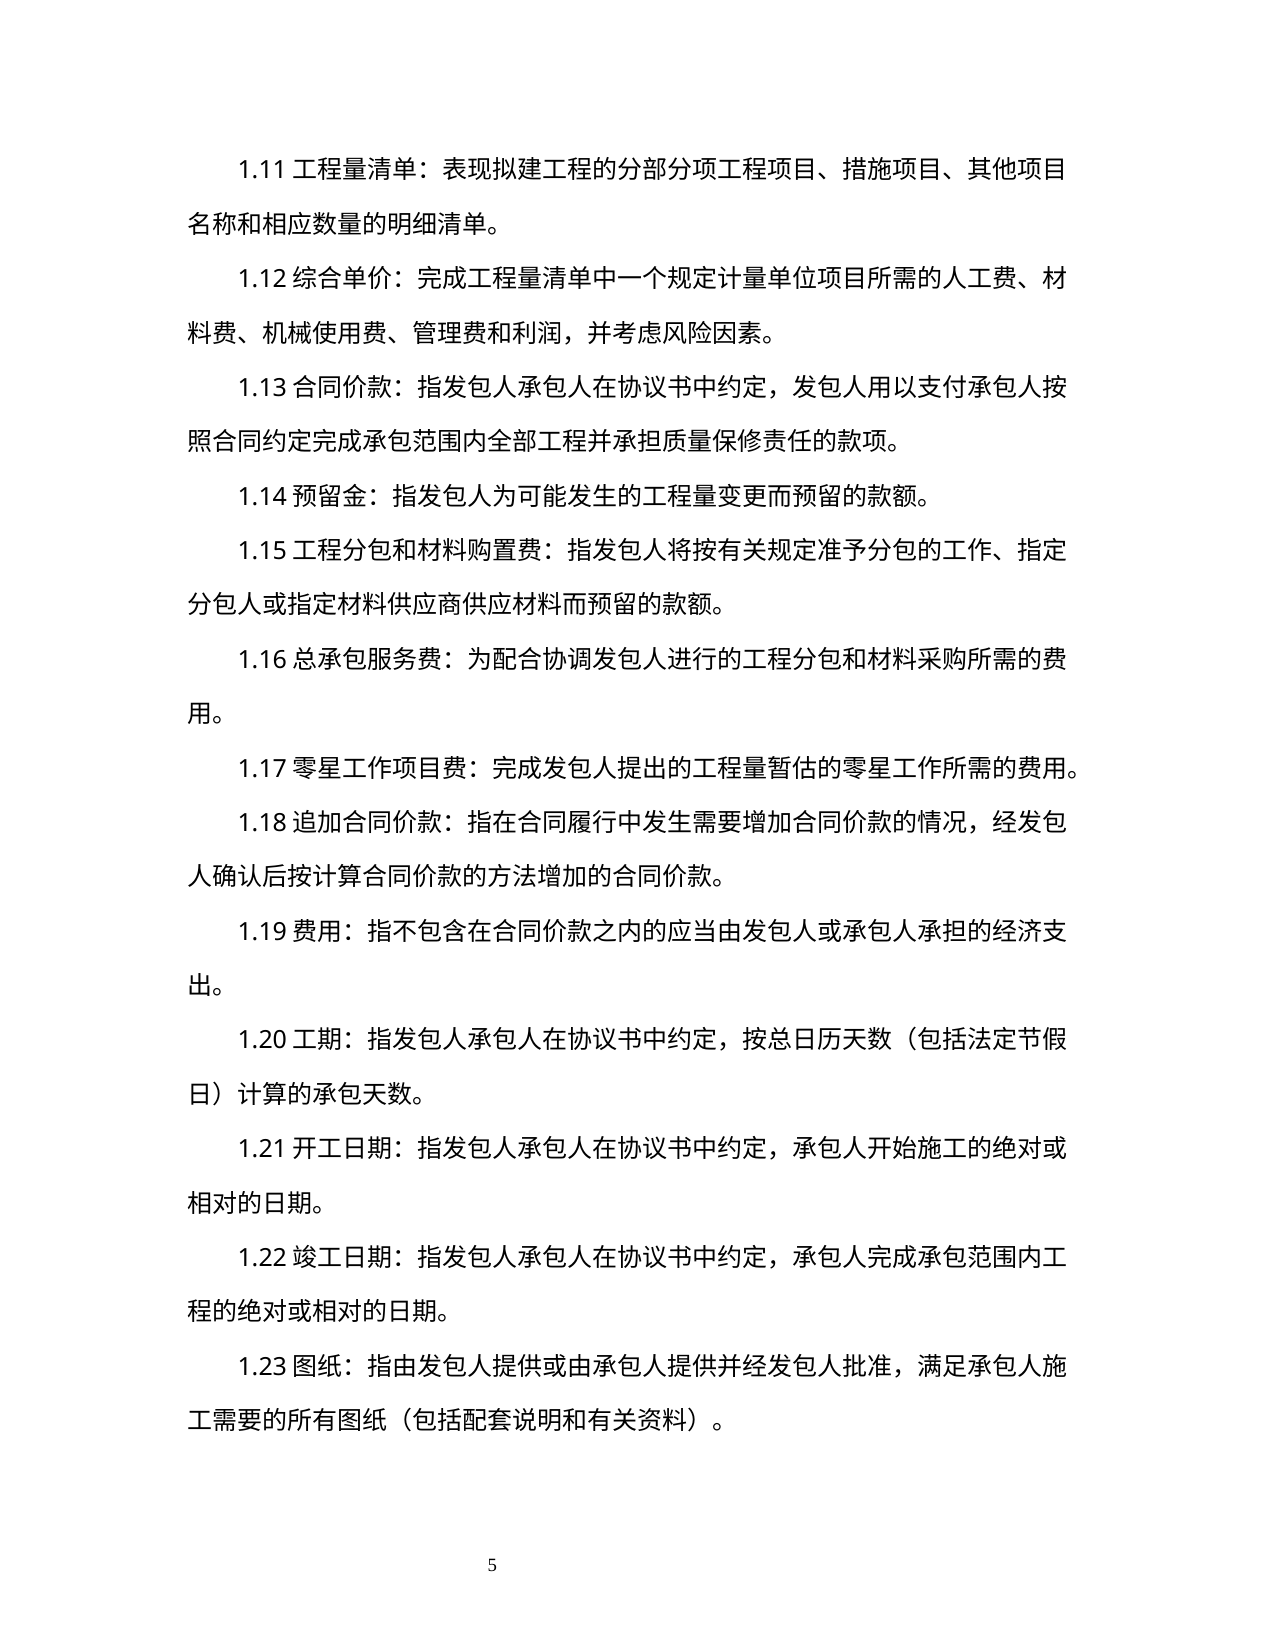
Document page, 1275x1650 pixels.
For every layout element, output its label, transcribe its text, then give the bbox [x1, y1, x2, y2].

text 1.16总承包服务费：为配合协调发包人进行的工程分包和材料采购所需的费用。 [187, 639, 1088, 730]
text 1.17零星工作项目费：完成发包人提出的工程量暂估的零星工作所需的费用。 [187, 748, 1088, 784]
text 1.12综合单价：完成工程量清单中一个规定计量单位项目所需的人工费、材料费、机械使用费、管理费和利润，并考虑风险因素。 [187, 259, 1088, 349]
text 1.11工程量清单：表现拟建工程的分部分项工程项目、措施项目、其他项目名称和相应数量的明细清单。 [187, 150, 1088, 241]
text 1.15工程分包和材料购置费：指发包人将按有关规定准予分包的工作、指定分包人或指定材料供应商供应材料而预留的款额。 [187, 531, 1088, 621]
text 1.19费用：指不包含在合同价款之内的应当由发包人或承包人承担的经济支出。 [187, 911, 1088, 1002]
text 1.14预留金：指发包人为可能发生的工程量变更而预留的款额。 [187, 476, 1088, 512]
text 1.18追加合同价款：指在合同履行中发生需要增加合同价款的情况，经发包人确认后按计算合同价款的方法增加的合同价款。 [187, 802, 1088, 893]
text 1.13合同价款：指发包人承包人在协议书中约定，发包人用以支付承包人按照合同约定完成承包范围内全部工程并承担质量保修责任的款项。 [187, 367, 1088, 458]
text 1.21开工日期：指发包人承包人在协议书中约定，承包人开始施工的绝对或相对的日期。 [187, 1129, 1088, 1219]
text 1.23图纸：指由发包人提供或由承包人提供并经发包人批准，满足承包人施工需要的所有图纸（包括配套说明和有关资料）。 [187, 1346, 1088, 1437]
text 1.22竣工日期：指发包人承包人在协议书中约定，承包人完成承包范围内工程的绝对或相对的日期。 [187, 1237, 1088, 1328]
text 1.20工期：指发包人承包人在协议书中约定，按总日历天数（包括法定节假日）计算的承包天数。 [187, 1020, 1088, 1111]
